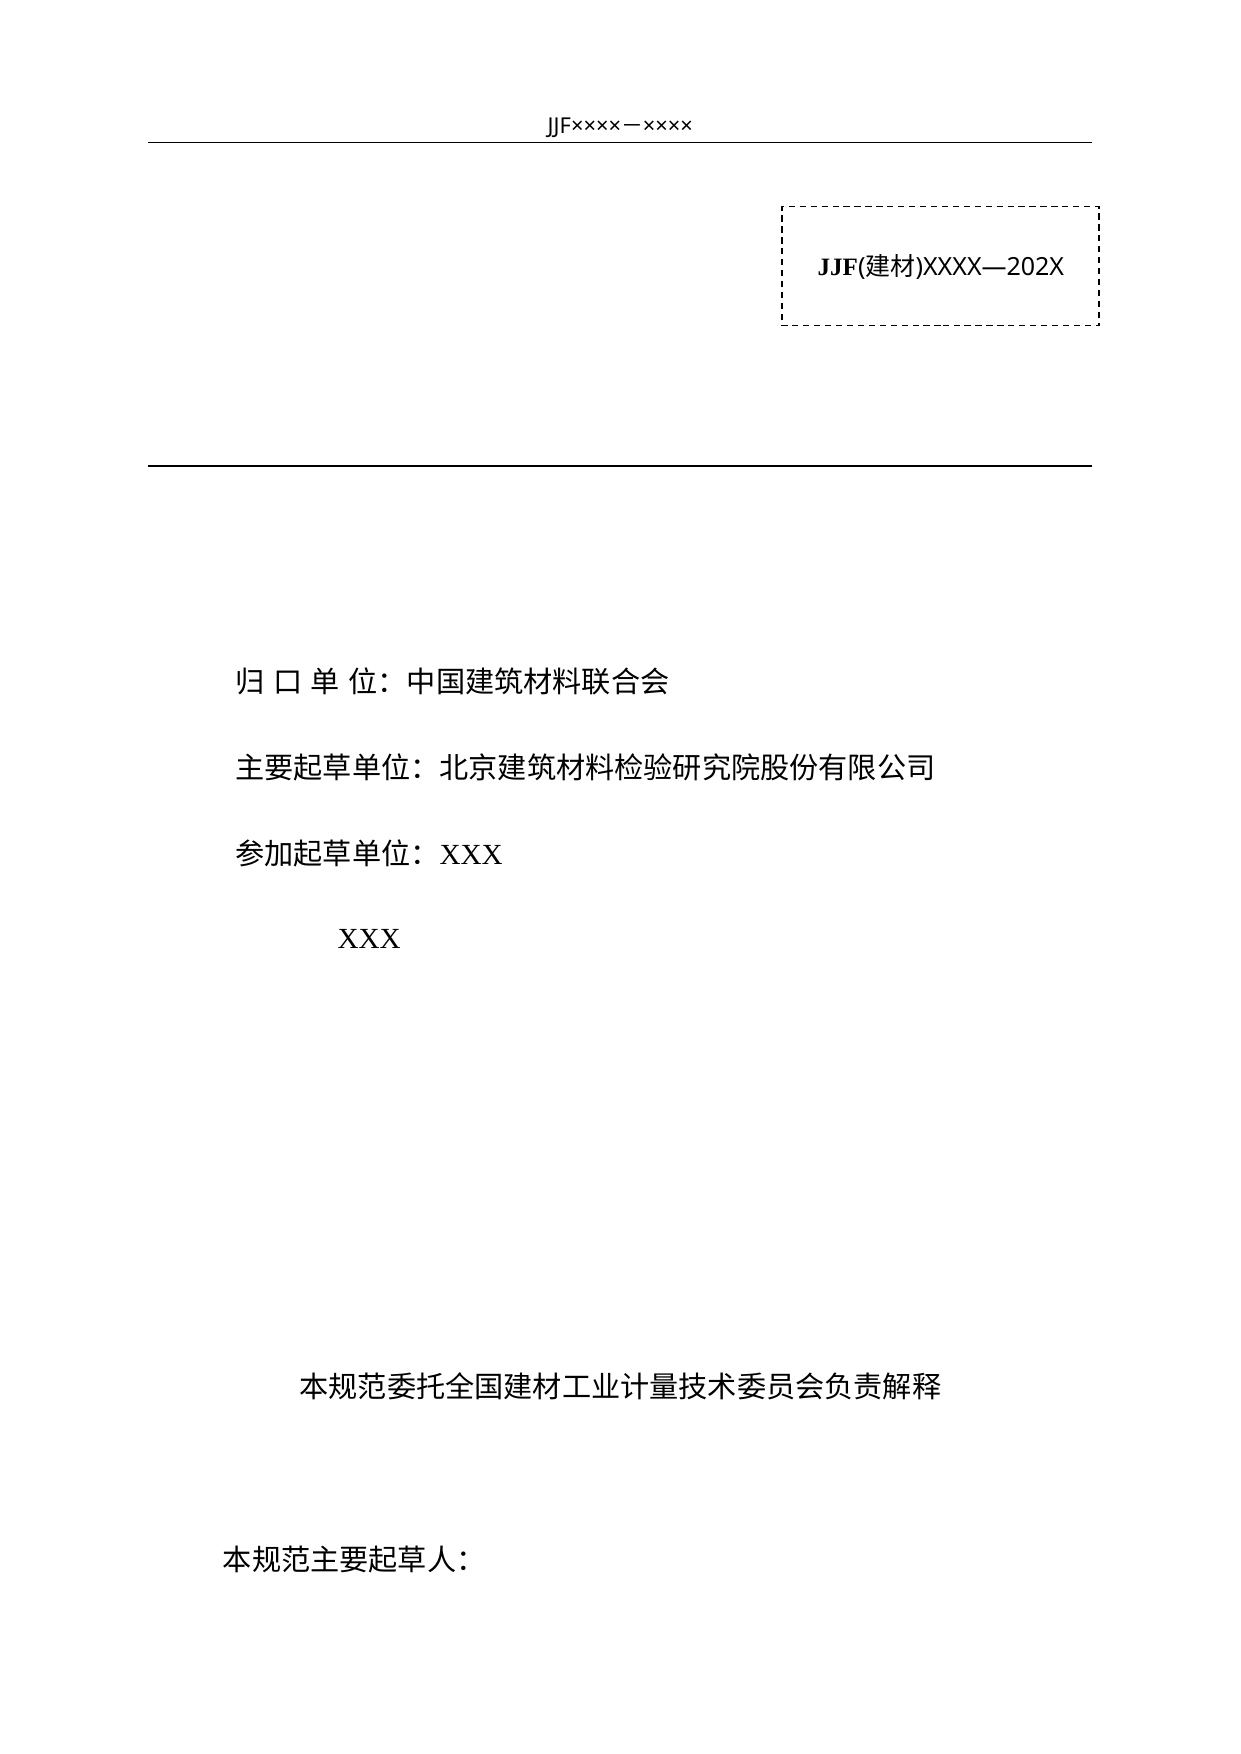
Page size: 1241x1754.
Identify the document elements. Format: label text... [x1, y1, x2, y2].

text XXX [148, 906, 1092, 971]
text 本规范委托全国建材工业计量技术委员会负责解释 [148, 1352, 1092, 1417]
text 主要起草单位：北京建筑材料检验研究院股份有限公司 [148, 733, 1092, 798]
text 归 口 单 位：中国建筑材料联合会 [148, 647, 1092, 712]
text 本规范主要起草人： [148, 1526, 1092, 1591]
text 参加起草单位：XXX [148, 819, 1092, 884]
